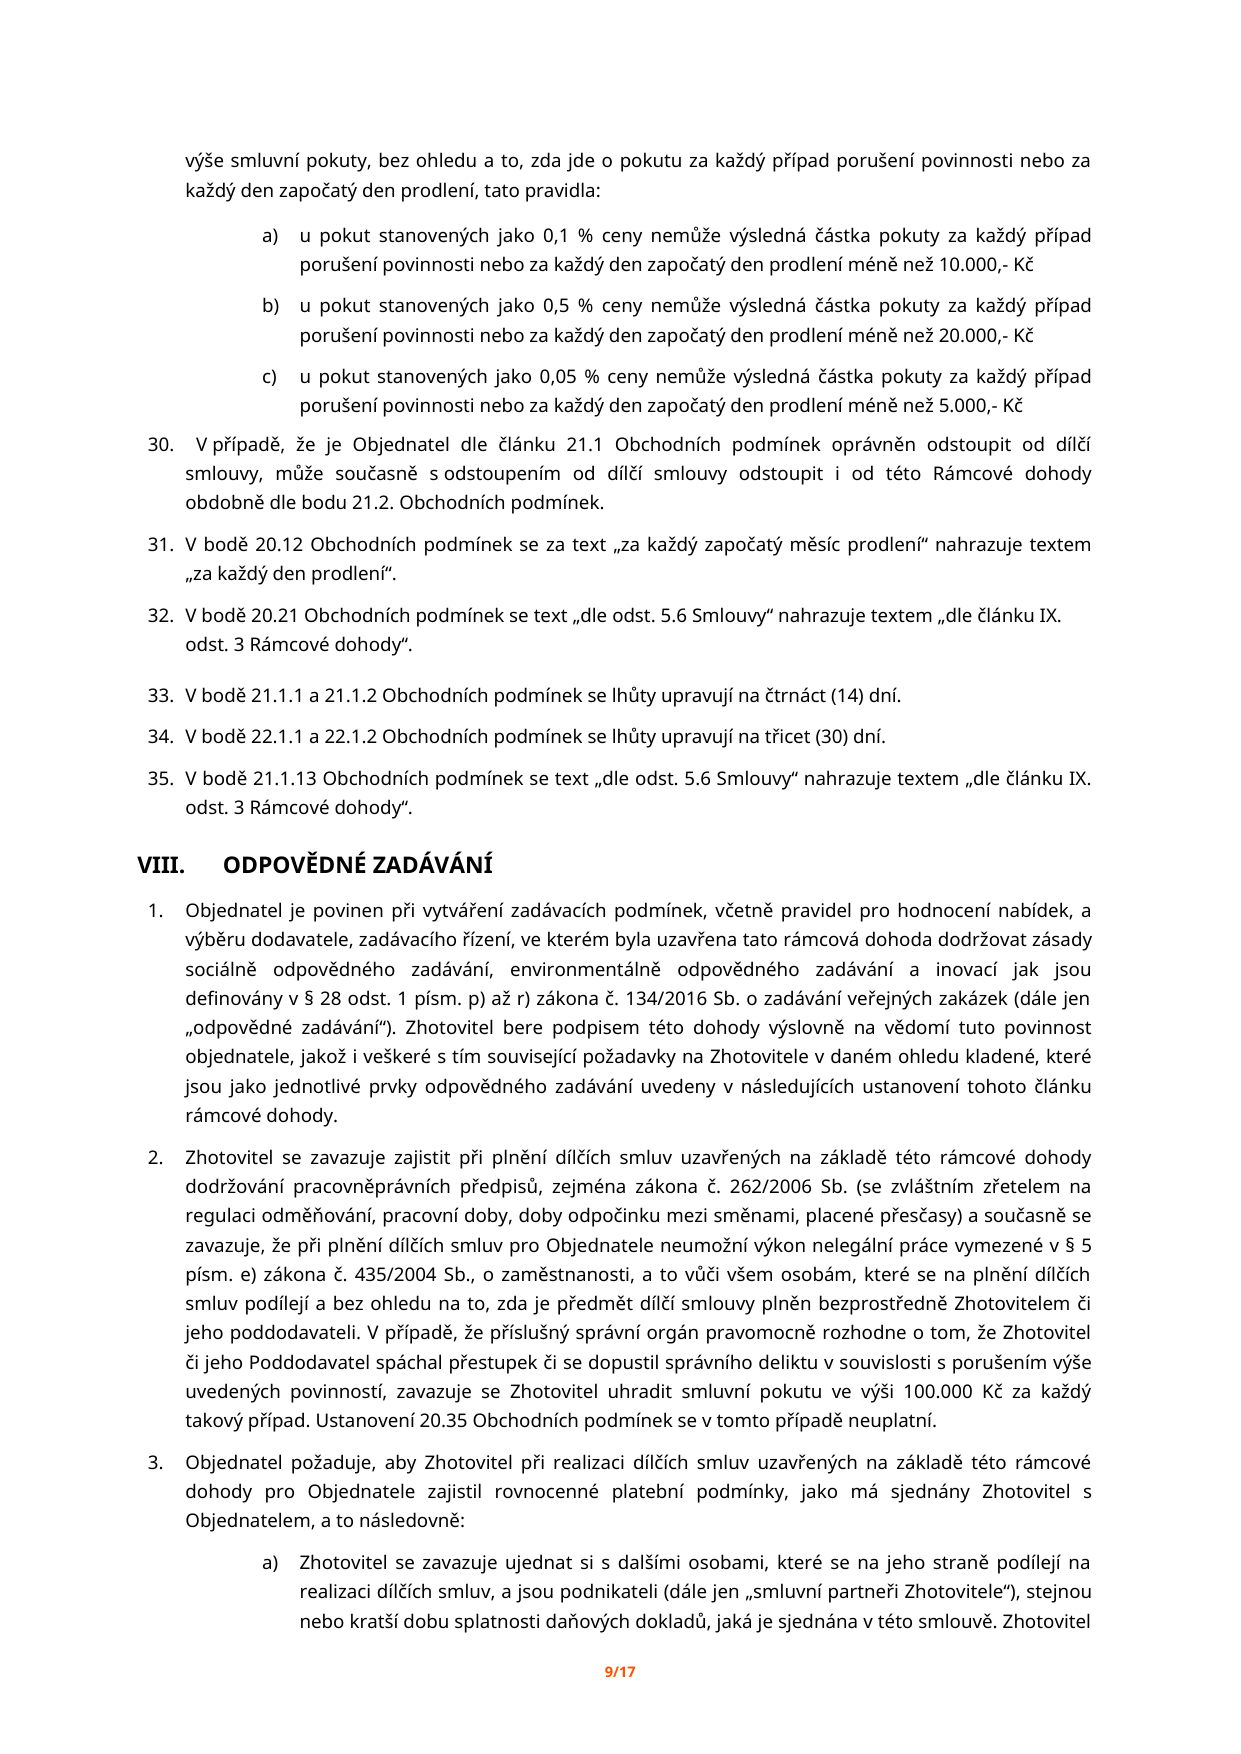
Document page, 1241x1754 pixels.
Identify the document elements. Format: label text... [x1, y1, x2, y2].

list Objednatel je povinen při vytváření zadávacích podmínek, včetně pravidel pro hodnocení nabídek, a výběru dodavatele, zadávacího řízení, ve kterém byla uzavřena tato rámcová dohoda dodržovat zásady sociálně odpovědného zadávání, environmentálně odpovědného zadávání a inovací jak jsou definovány v § 28 odst. 1 písm. p) až r) zákona č. 134/2016 Sb. o zadávání veřejných zakázek (dále jen „odpovědné zadávání“). Zhotovitel bere podpisem této dohody výslovně na vědomí tuto povinnost objednatele, jakož i veškeré s tím související požadavky na Zhotovitele v daném ohledu kladené, které jsou jako jednotlivé prvky odpovědného zadávání uvedeny v následujících ustanovení tohoto článku rámcové dohody. [148, 897, 1093, 1128]
list V případě, že je Objednatel dle článku 21.1 Obchodních podmínek oprávněn odstoupit od dílčí smlouvy, může současně s odstoupením od dílčí smlouvy odstoupit i od této Rámcové dohody obdobně dle bodu 21.2. Obchodních podmínek. [148, 431, 1093, 515]
list V bodě 21.1.13 Obchodních podmínek se text „dle odst. 5.6 Smlouvy“ nahrazuje textem „dle článku IX. odst. 3 Rámcové dohody“. [148, 765, 1093, 820]
list V bodě 22.1.1 a 22.1.2 Obchodních podmínek se lhůty upravují na třicet (30) dní. [148, 724, 1093, 749]
list ODPOVĚDNÉ ZADÁVÁNÍ [185, 849, 1093, 880]
list V bodě 21.1.1 a 21.1.2 Obchodních podmínek se lhůty upravují na čtrnáct (14) dní. [148, 682, 1093, 707]
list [148, 148, 1093, 202]
list V bodě 20.12 Obchodních podmínek se za text „za každý započatý měsíc prodlení“ nahrazuje textem „za každý den prodlení“. [148, 531, 1093, 586]
list u pokut stanovených jako 0,05 % ceny nemůže výsledná částka pokuty za každý případ porušení povinnosti nebo za každý den započatý den prodlení méně než 5.000,- Kč [262, 360, 1093, 419]
list V bodě 20.21 Obchodních podmínek se text „dle odst. 5.6 Smlouvy“ nahrazuje textem „dle článku IX. odst. 3 Rámcové dohody“. [148, 602, 1093, 657]
list u pokut stanovených jako 0,1 % ceny nemůže výsledná částka pokuty za každý případ porušení povinnosti nebo za každý den započatý den prodlení méně než 10.000,- Kč [262, 219, 1093, 277]
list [262, 1549, 1093, 1634]
list u pokut stanovených jako 0,5 % ceny nemůže výsledná částka pokuty za každý případ porušení povinnosti nebo za každý den započatý den prodlení méně než 20.000,- Kč [262, 289, 1093, 348]
list Objednatel požaduje, aby Zhotovitel při realizaci dílčích smluv uzavřených na základě této rámcové dohody pro Objednatele zajistil rovnocenné platební podmínky, jako má sjednány Zhotovitel s Objednatelem, a to následovně: [148, 1449, 1093, 1533]
list Zhotovitel se zavazuje zajistit při plnění dílčích smluv uzavřených na základě této rámcové dohody dodržování pracovněprávních předpisů, zejména zákona č. 262/2006 Sb. (se zvláštním zřetelem na regulaci odměňování, pracovní doby, doby odpočinku mezi směnami, placené přesčasy) a současně se zavazuje, že při plnění dílčích smluv pro Objednatele neumožní výkon nelegální práce vymezené v § 5 písm. e) zákona č. 435/2004 Sb., o zaměstnanosti, a to vůči všem osobám, které se na plnění dílčích smluv podílejí a bez ohledu na to, zda je předmět dílčí smlouvy plněn bezprostředně Zhotovitelem či jeho poddodavateli. V případě, že příslušný správní orgán pravomocně rozhodne o tom, že Zhotovitel či jeho Poddodavatel spáchal přestupek či se dopustil správního deliktu v souvislosti s porušením výše uvedených povinností, zavazuje se Zhotovitel uhradit smluvní pokutu ve výši 100.000 Kč za každý takový případ. Ustanovení 20.35 Obchodních podmínek se v tomto případě neuplatní. [148, 1144, 1093, 1433]
